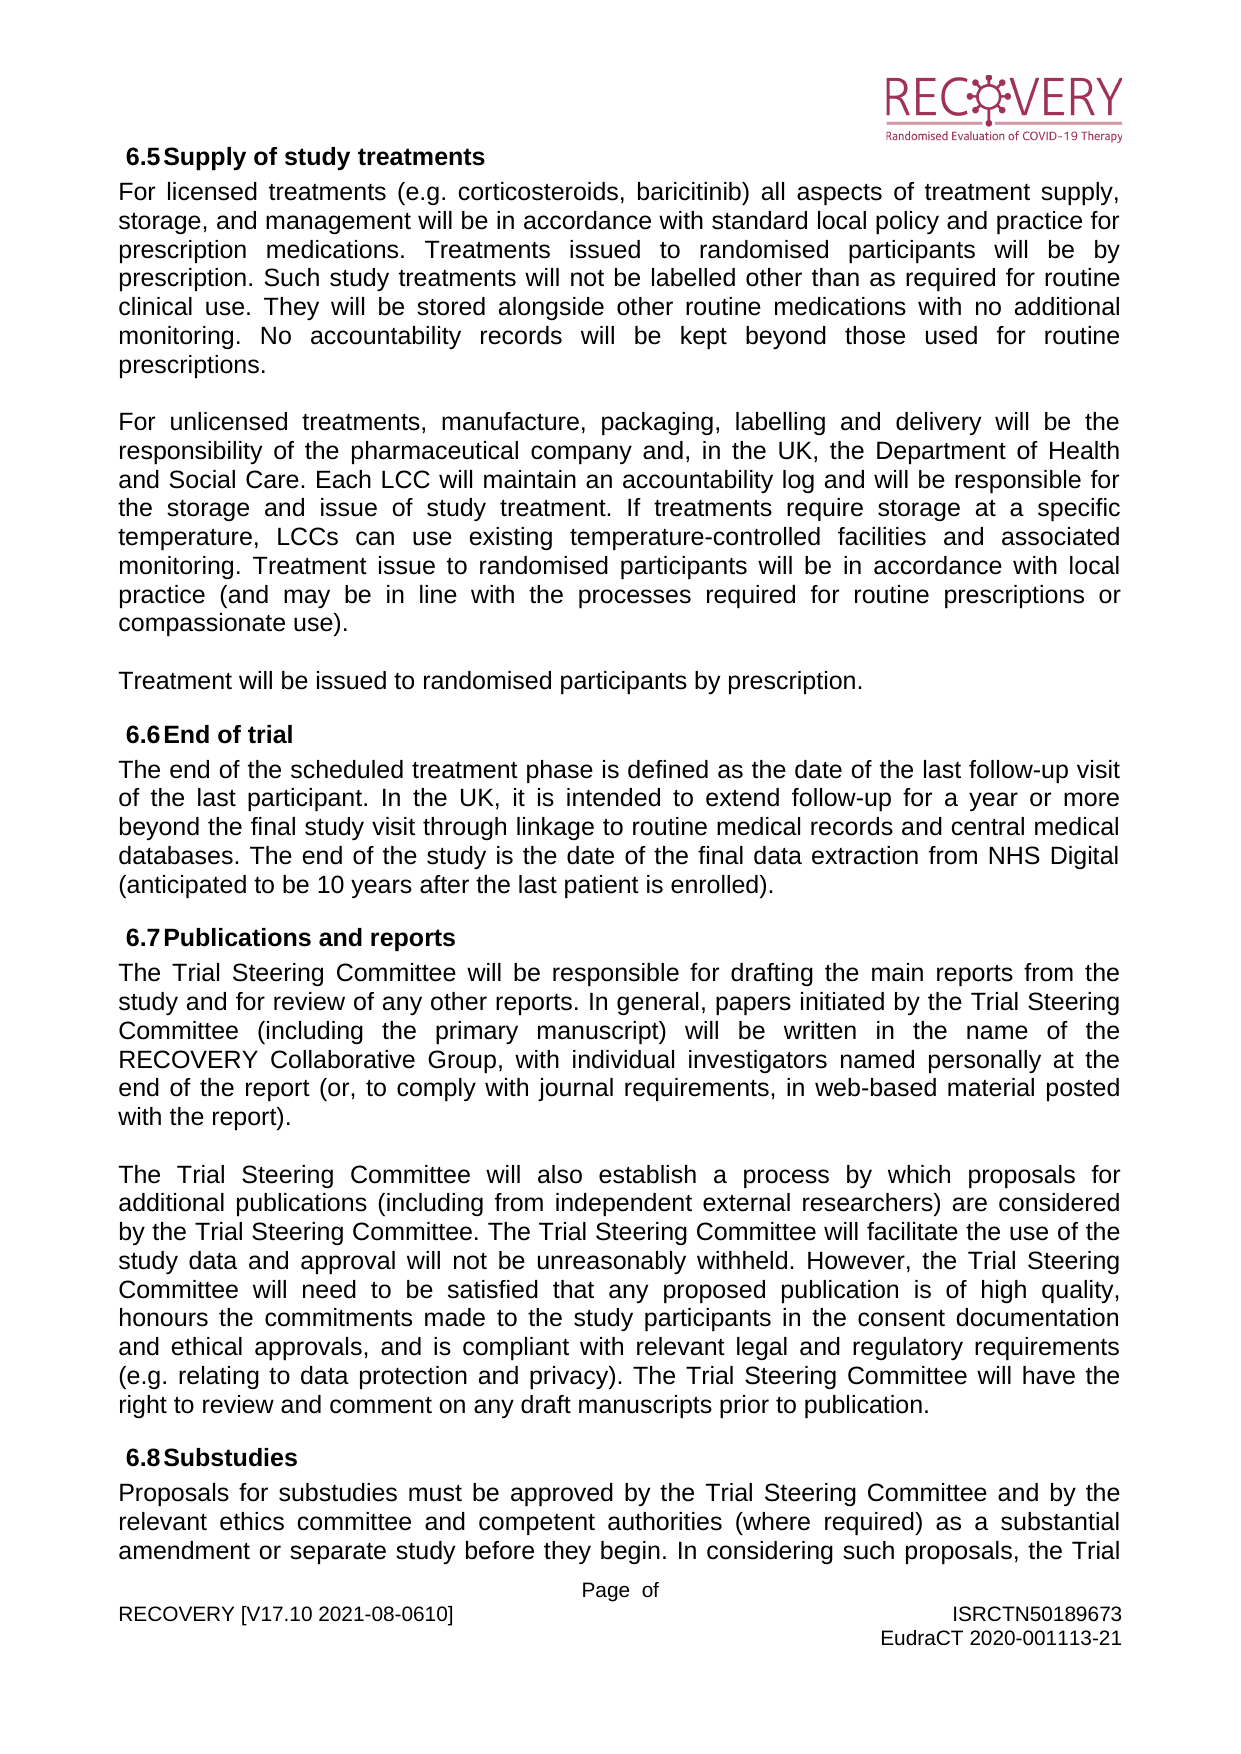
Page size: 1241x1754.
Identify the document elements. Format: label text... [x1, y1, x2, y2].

subtitle End of trial [126, 720, 1122, 748]
text The Trial Steering Committee will also establish a process by which proposals for additional publications (including from independent external researchers) are considered by the Trial Steering Committee. The Trial Steering Committee will facilitate the use of the study data and approval will not be unreasonably withheld. However, the Trial Steering Committee will need to be satisfied that any proposed publication is of high quality, honours the commitments made to the study participants in the consent documentation and ethical approvals, and is compliant with relevant legal and regulatory requirements (e.g. relating to data protection and privacy). The Trial Steering Committee will have the right to review and comment on any draft manuscripts prior to publication. [118, 1160, 1122, 1418]
text The end of the scheduled treatment phase is defined as the date of the last follow-up visit of the last participant. In the UK, it is intended to extend follow-up for a year or more beyond the final study visit through linkage to routine medical records and central medical databases. The end of the study is the date of the final data extraction from NHS Digital (anticipated to be 10 years after the last patient is enrolled). [118, 755, 1122, 898]
text For licensed treatments (e.g. corticosteroids, baricitinib) all aspects of treatment supply, storage, and management will be in accordance with standard local policy and practice for prescription medications. Treatments issued to randomised participants will be by prescription. Such study treatments will not be labelled other than as required for routine clinical use. They will be stored alongside other routine medications with no additional monitoring. No accountability records will be kept beyond those used for routine prescriptions. [118, 177, 1122, 378]
text For unlicensed treatments, manufacture, packaging, labelling and delivery will be the responsibility of the pharmaceutical company and, in the UK, the Department of Health and Social Care. Each LCC will maintain an accountability log and will be responsible for the storage and issue of study treatment. If treatments require storage at a specific temperature, LCCs can use existing temperature-controlled facilities and associated monitoring. Treatment issue to randomised participants will be in accordance with local practice (and may be in line with the processes required for routine prescriptions or compassionate use). [118, 407, 1122, 637]
subtitle Publications and reports [126, 923, 1122, 952]
text The Trial Steering Committee will be responsible for drafting the main reports from the study and for review of any other reports. In general, papers initiated by the Trial Steering Committee (including the primary manuscript) will be written in the name of the RECOVERY Collaborative Group, with individual investigators named personally at the end of the report (or, to comply with journal requirements, in web-based material posted with the report). [118, 958, 1122, 1131]
subtitle Supply of study treatments [126, 142, 1122, 171]
subtitle Substudies [126, 1443, 1122, 1472]
picture [886, 75, 1123, 143]
text Treatment will be issued to randomised participants by prescription. [118, 666, 1122, 695]
